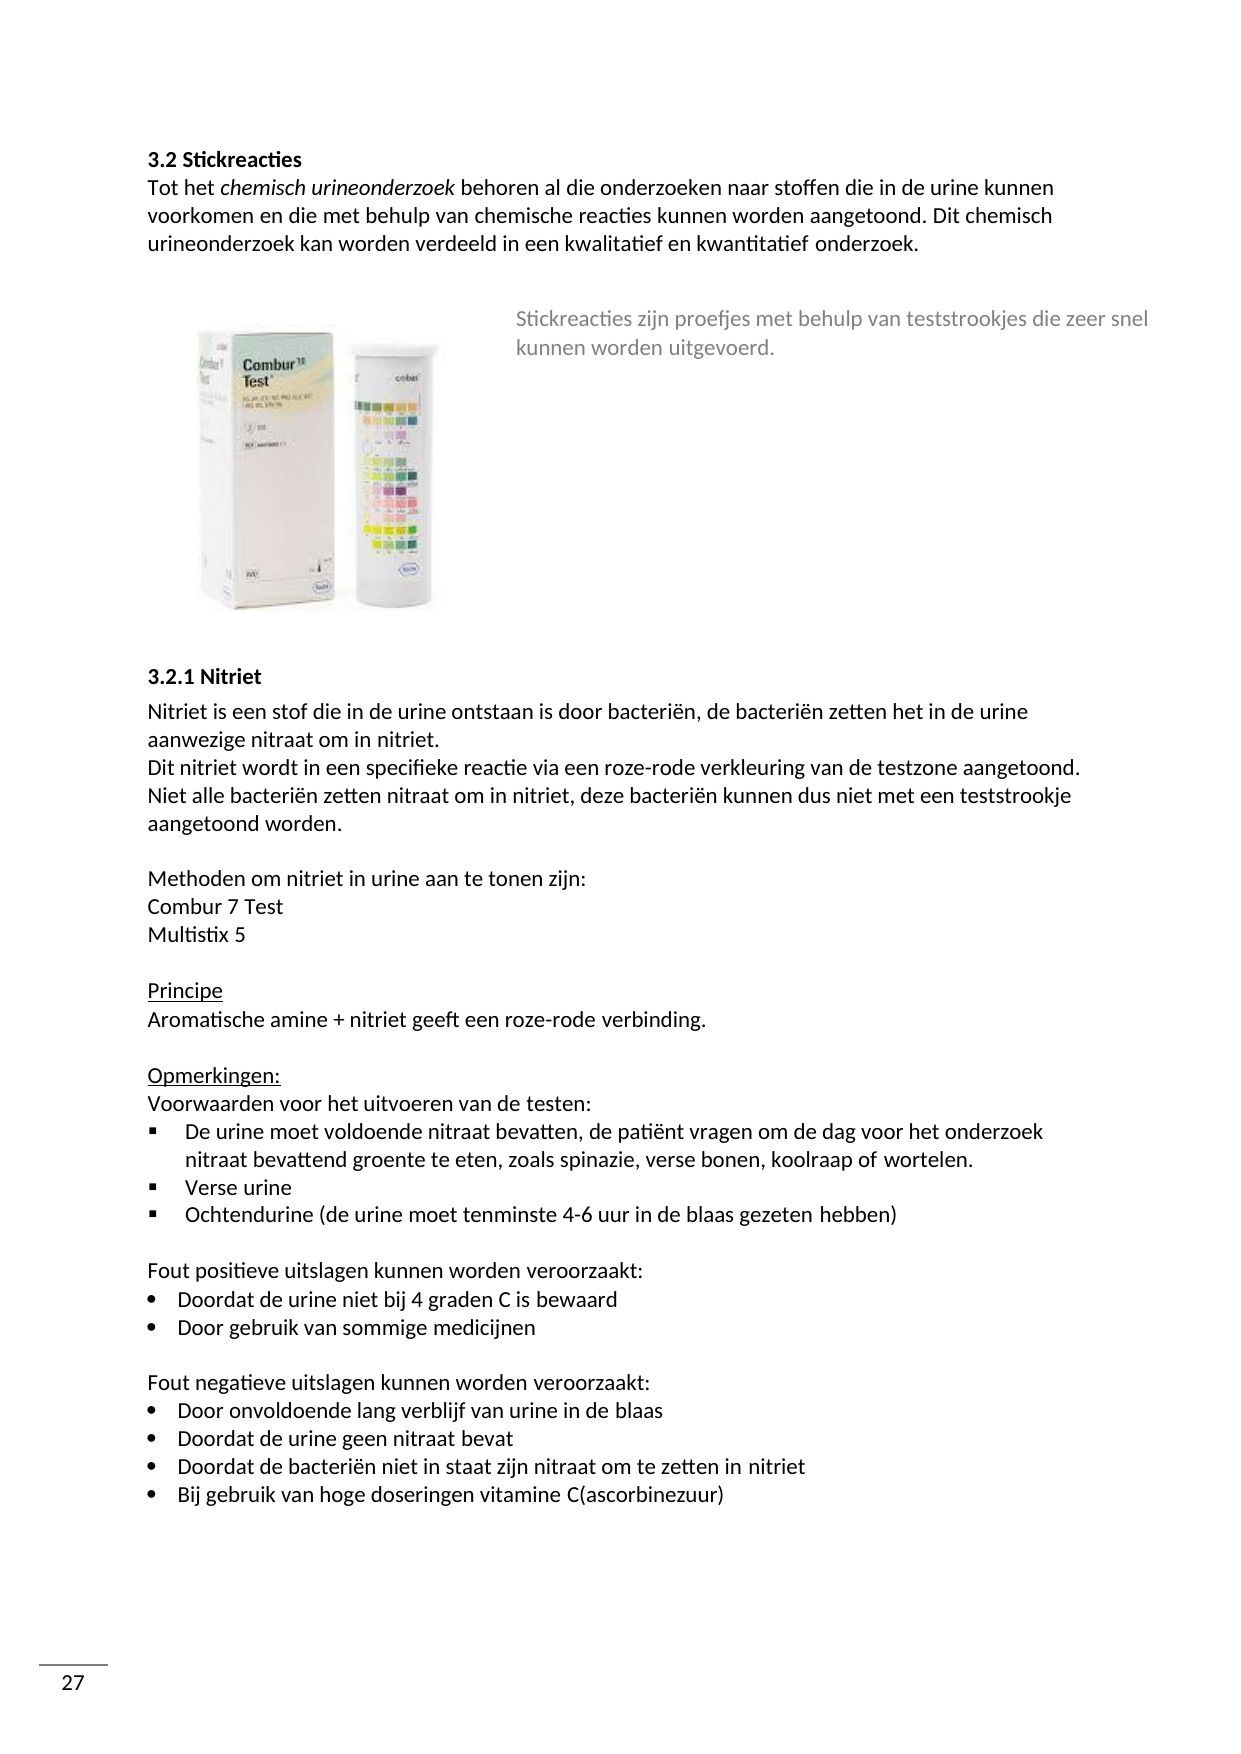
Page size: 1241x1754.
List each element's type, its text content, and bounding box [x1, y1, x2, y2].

text Tot het chemisch urineonderzoek behoren al die onderzoeken naar stoffen die in de urine kunnen voorkomen en die met behulp van chemische reacties kunnen worden aangetoond. Dit chemisch urineonderzoek kan worden verdeeld in een kwalitatief en kwantitatief onderzoek. [147, 173, 1055, 257]
picture [147, 286, 499, 638]
subtitle Nitriet [147, 662, 1240, 691]
list Doordat de bacteriën niet in staat zijn nitraat om te zetten in nitriet [147, 1452, 1240, 1481]
list Doordat de urine niet bij 4 graden C is bewaard [147, 1285, 1240, 1313]
list Door gebruik van sommige medicijnen [147, 1313, 1240, 1341]
text Nitriet is een stof die in de urine ontstaan is door bacteriën, de bacteriën zetten het in de urine aanwezige nitraat om in nitriet. [147, 697, 1033, 753]
text Dit nitriet wordt in een specifieke reactie via een roze-rode verkleuring van de testzone aangetoond. Niet alle bacteriën zetten nitraat om in nitriet, deze bacteriën kunnen dus niet met een teststrookje aangetoond worden. [147, 753, 1084, 837]
list Door onvoldoende lang verblijf van urine in de blaas [147, 1396, 1240, 1424]
subtitle Stickreacties [147, 145, 1240, 173]
list Bij gebruik van hoge doseringen vitamine C(ascorbinezuur) [147, 1481, 1240, 1509]
text Fout negatieve uitslagen kunnen worden veroorzaakt: [147, 1368, 1033, 1396]
text Opmerkingen: [147, 1061, 1033, 1089]
text Methoden om nitriet in urine aan te tonen zijn: Combur 7 Test [147, 864, 589, 920]
text Voorwaarden voor het uitvoeren van de testen: [147, 1089, 1033, 1117]
text Multistix 5 [147, 921, 1033, 949]
text Fout positieve uitslagen kunnen worden veroorzaakt: [147, 1257, 1033, 1285]
text Aromatische amine + nitriet geeft een roze-rode verbinding. [147, 1005, 1033, 1033]
text Principe [147, 977, 1033, 1005]
list Verse urine [147, 1173, 1240, 1201]
list Doordat de urine geen nitraat bevat [147, 1424, 1240, 1452]
list De urine moet voldoende nitraat bevatten, de patiënt vragen om de dag voor het onderzoek nitraat bevattend groente te eten, zoals spinazie, verse bonen, koolraap of wortelen. [147, 1117, 1046, 1173]
list Ochtendurine (de urine moet tenminste 4-6 uur in de blaas gezeten hebben) [147, 1201, 1240, 1229]
